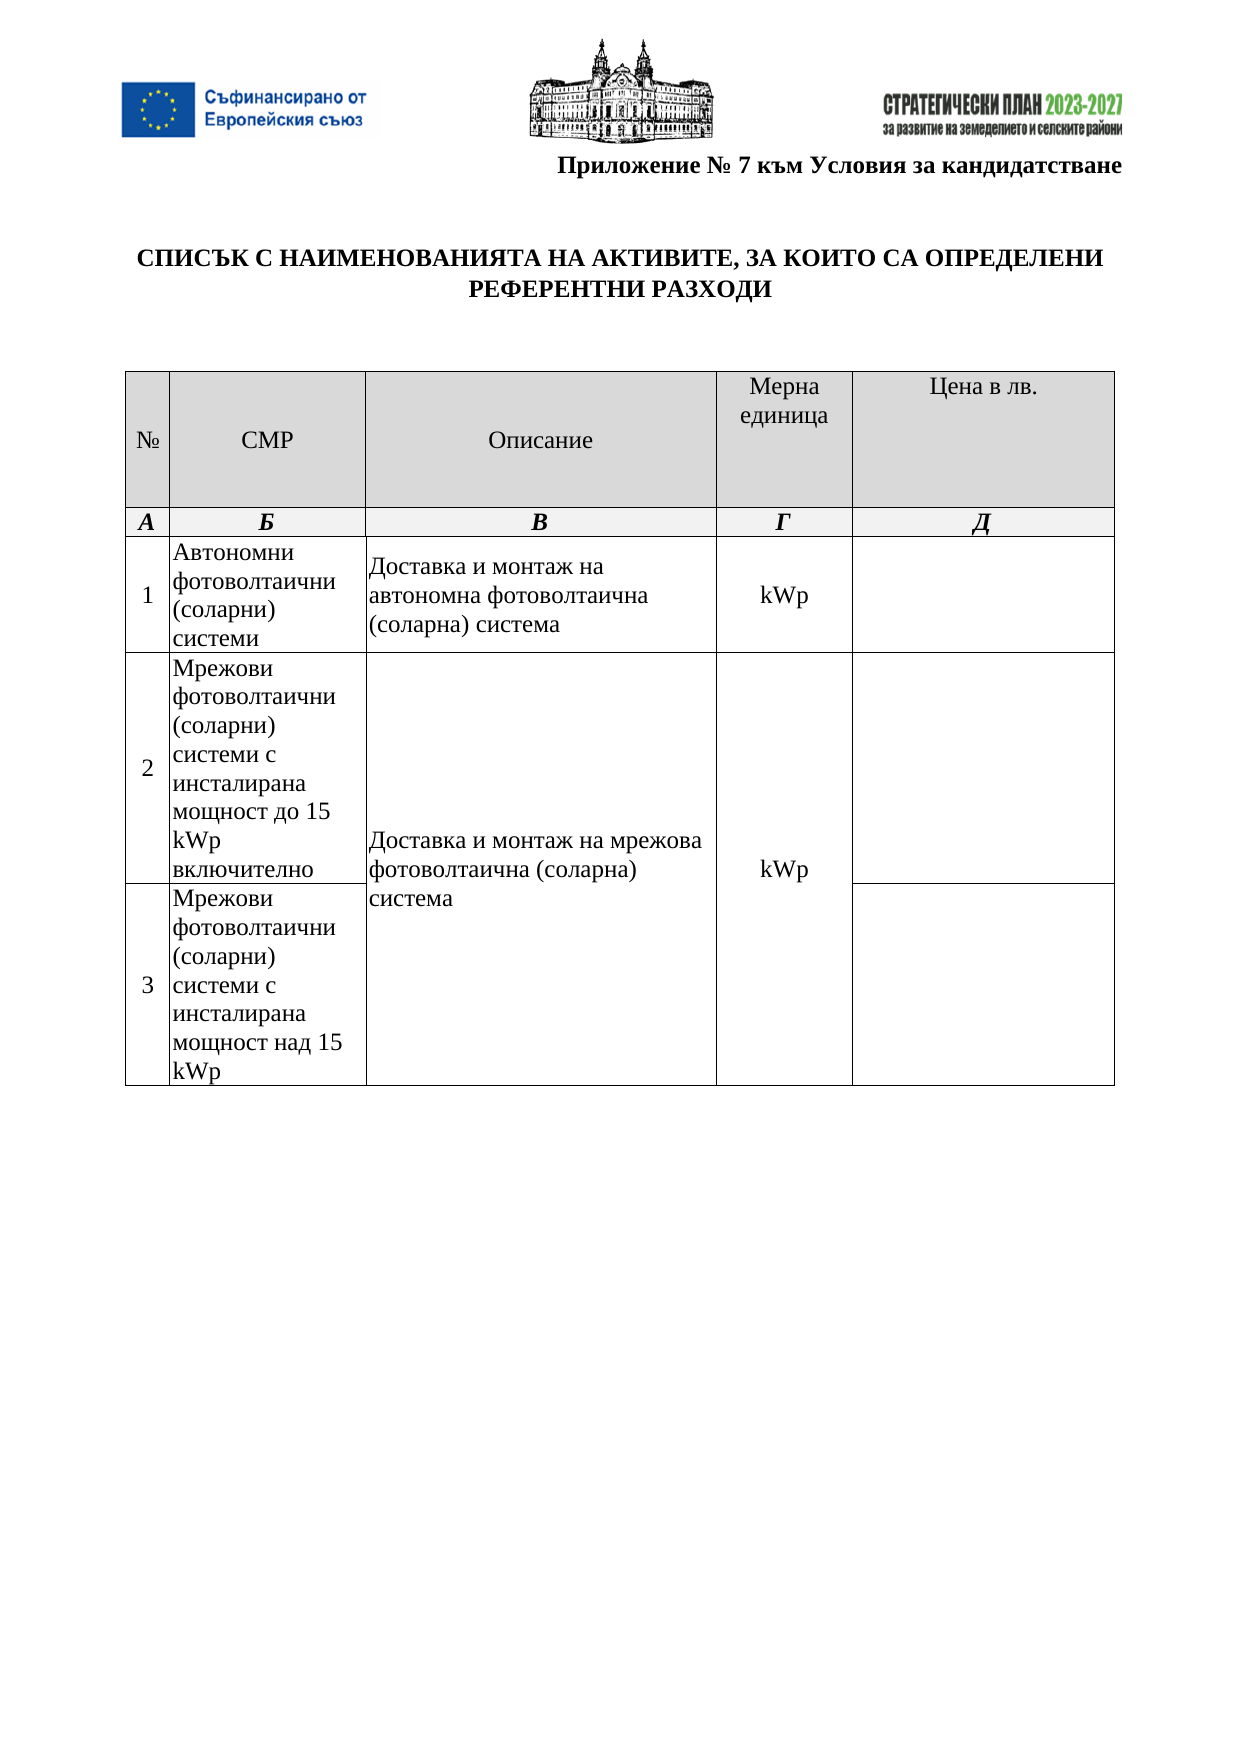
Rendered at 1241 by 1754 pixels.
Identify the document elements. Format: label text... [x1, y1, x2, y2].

text СПИСЪК С НАИМЕНОВАНИЯТА НА АКТИВИТЕ, ЗА КОИТО СА ОПРЕДЕЛЕНИ РЕФЕРЕНТНИ РАЗХОДИ [118, 241, 1122, 304]
table_cell [853, 884, 1114, 1085]
table_cell 2 [126, 653, 169, 883]
table_cell [853, 537, 1114, 652]
table_cell 3 [126, 884, 169, 1085]
table_cell Г [717, 508, 852, 536]
table_cell А [126, 508, 169, 536]
table_cell 1 [126, 537, 169, 652]
table_header Мерна единица [717, 372, 852, 507]
table_cell Доставка и монтаж на мрежова фотоволтаична (соларна) система [367, 653, 716, 1085]
picture [118, 35, 1123, 150]
text Приложение № 7 към Условия за кандидатстване [118, 150, 1122, 179]
table_cell Мрежови фотоволтаични (соларни) системи с инсталирана мощност до 15 kWp включително [170, 653, 366, 883]
table_cell Б [170, 508, 365, 536]
table_cell kWp [717, 653, 852, 1085]
table_header СМР [170, 372, 365, 507]
table_cell В [366, 508, 716, 536]
table_cell Автономни фотоволтаични (соларни) системи [170, 537, 366, 652]
table_header Описание [366, 372, 716, 507]
table_cell Мрежови фотоволтаични (соларни) системи с инсталирана мощност над 15 kWp [170, 884, 366, 1085]
table_header Цена в лв. [853, 372, 1114, 507]
table_header № [126, 372, 169, 507]
table_cell Д [853, 508, 1114, 536]
table_cell kWp [717, 537, 852, 652]
table_cell [853, 653, 1114, 883]
table_cell Доставка и монтаж на автономна фотоволтаична (соларна) система [367, 537, 716, 652]
